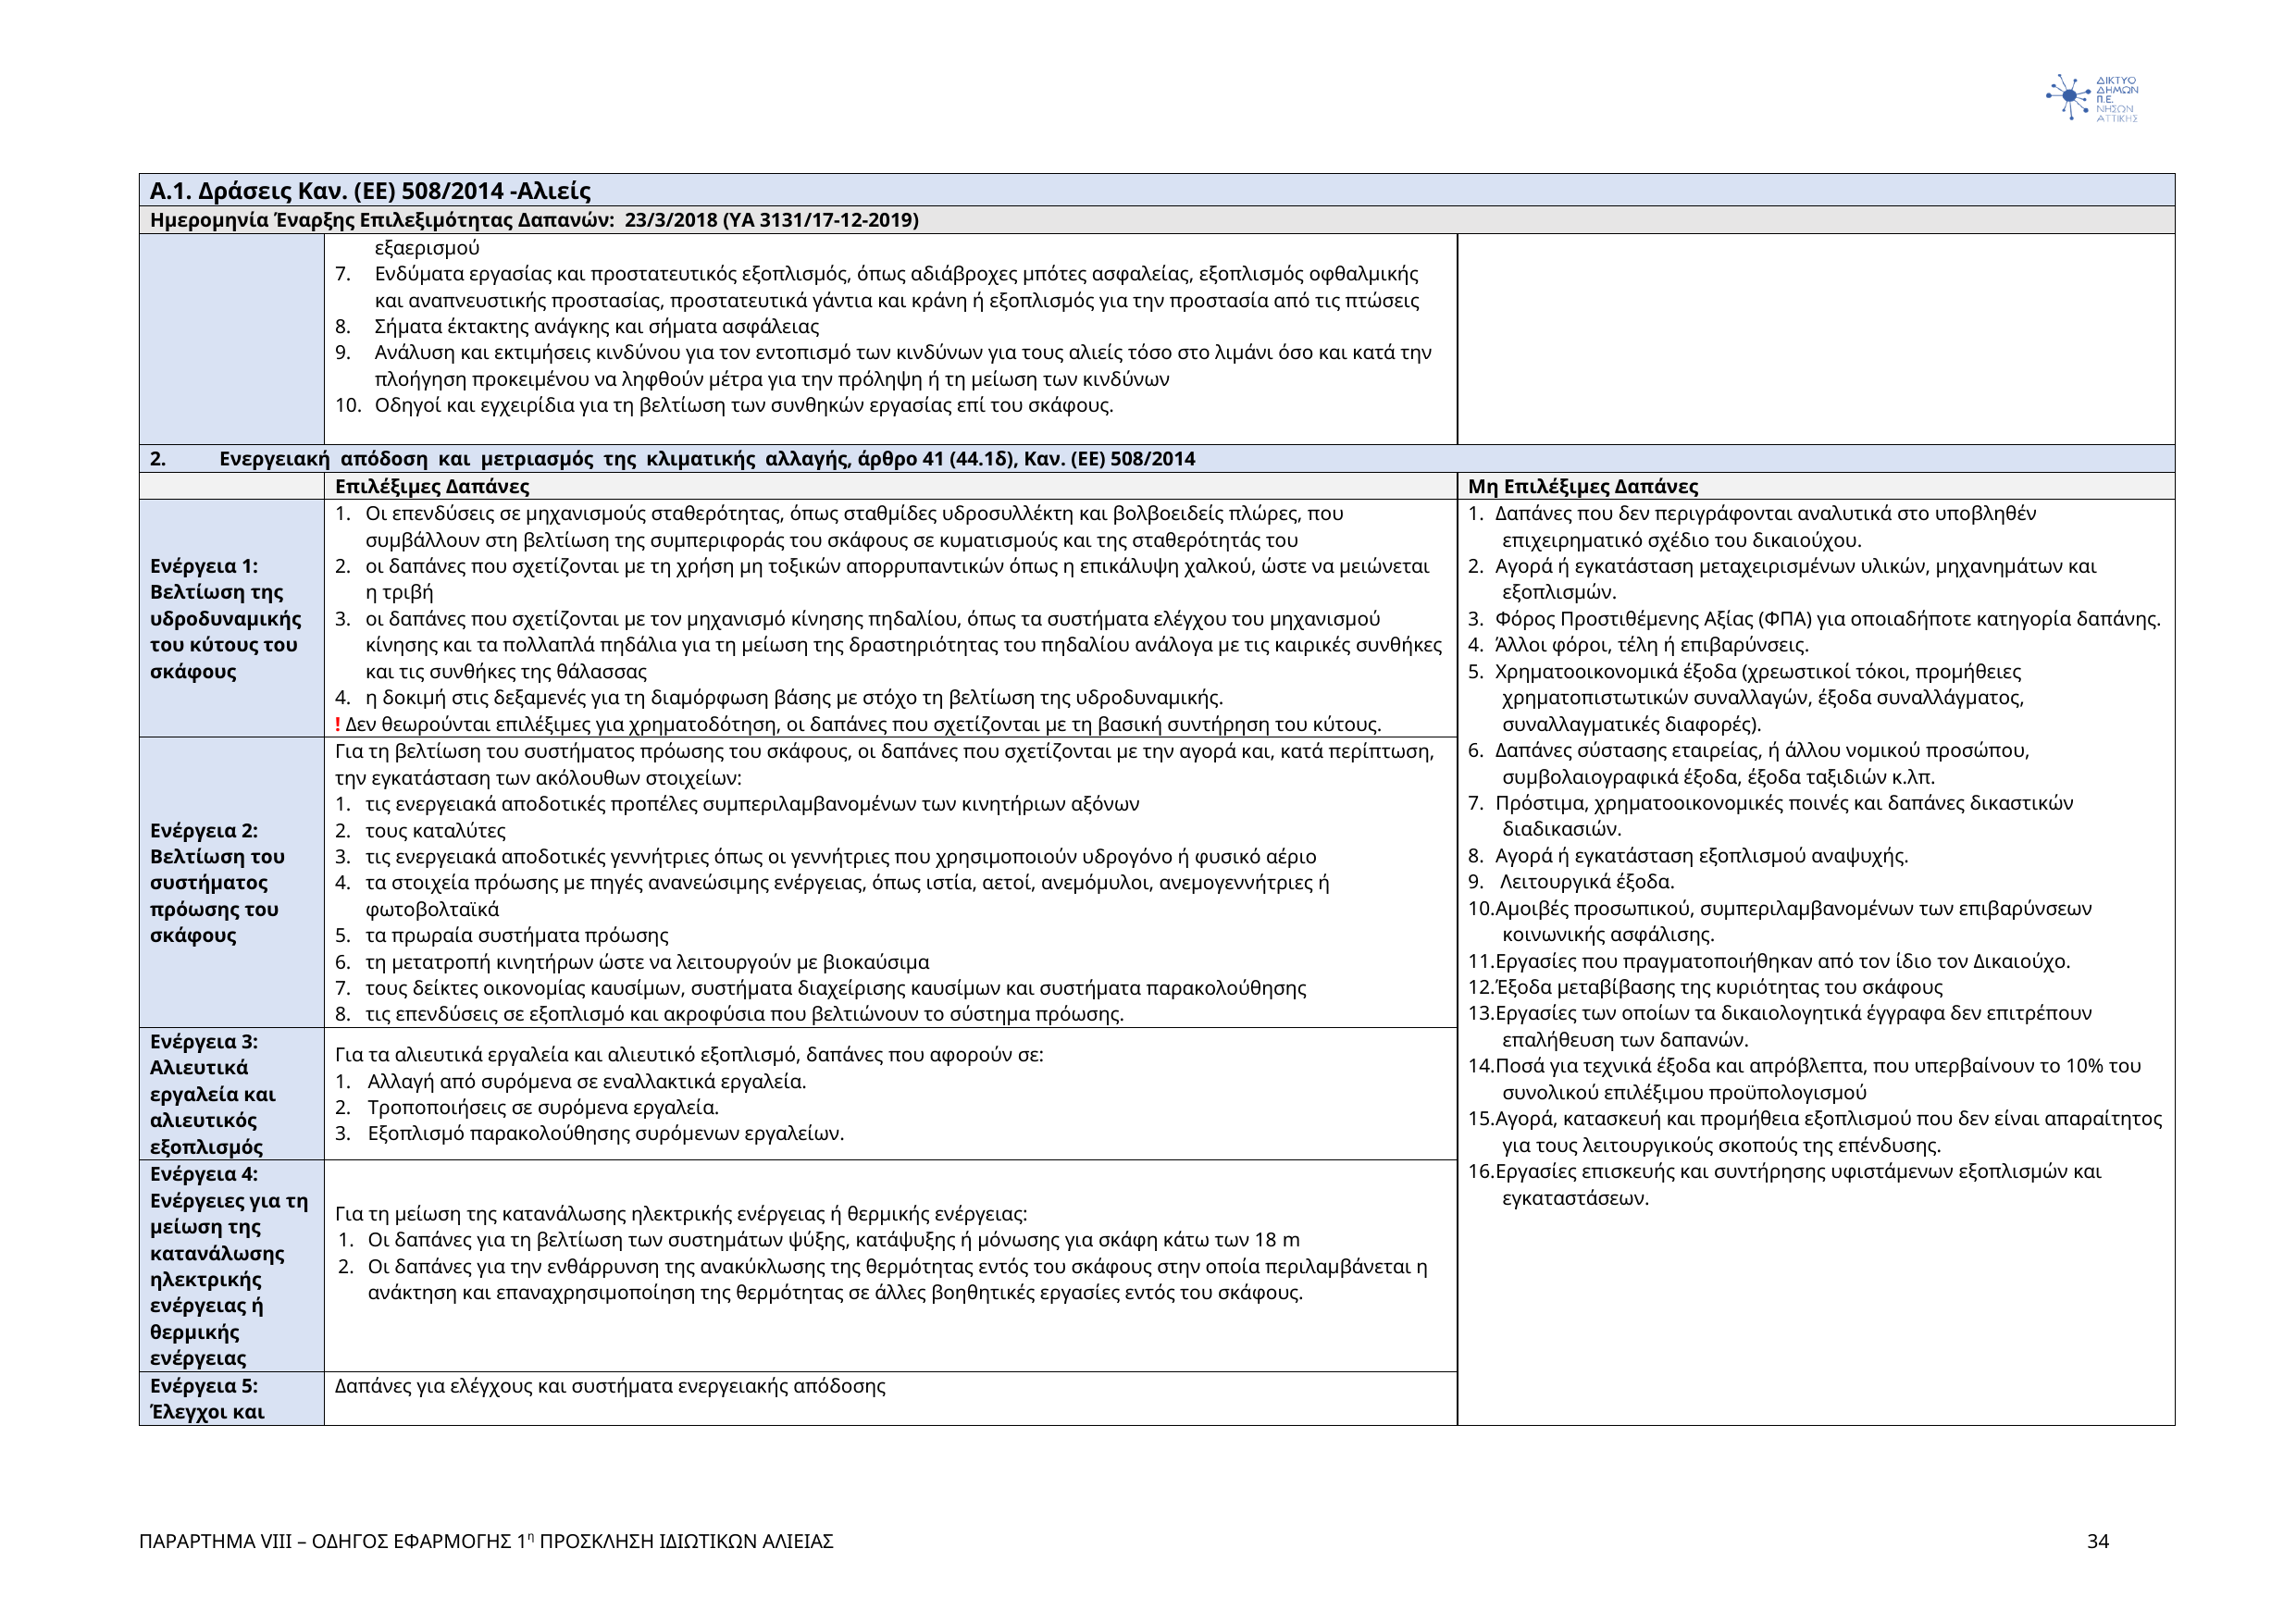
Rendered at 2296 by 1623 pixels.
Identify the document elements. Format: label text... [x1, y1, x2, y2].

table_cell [325, 234, 1457, 444]
table_cell Ημερομηνία Έναρξης Επιλεξιμότητας Δαπανών: 23/3/2018 (ΥΑ 3131/17-12-2019) [513, 206, 2175, 233]
table_cell Ενεργειακή απόδοση και μετριασμός της κλιματικής αλλαγής, άρθρο 41 (44.1δ), Καν. (ΕΕ) 508/2014 [140, 445, 2175, 472]
table_cell Ενέργεια 3: Αλιευτικά εργαλεία και αλιευτικός εξοπλισμός [140, 1028, 324, 1159]
table_cell Για τη μείωση της κατανάλωσης ηλεκτρικής ενέργειας ή θερμικής ενέργειας: Οι δαπάνες για τη βελτίωση των συστημάτων ψύξης, κατάψυξης ή μόνωσης για σκάφη κάτω των 18 m Οι δαπάνες για την ενθάρρυνση της ανακύκλωσης της θερμότητας εντός του σκάφους στην οποία περιλαμβάνεται η ανάκτηση και επαναχρησιμοποίηση της θερμότητας σε άλλες βοηθητικές εργασίες εντός του σκάφους. [325, 1160, 1457, 1371]
table_cell Επιλέξιμες Δαπάνες [325, 473, 1457, 499]
table_header Α.1. Δράσεις Καν. (ΕΕ) 508/2014 -Αλιείς [140, 174, 2175, 205]
table_cell Ενέργεια 1: Βελτίωση της υδροδυναμικής του κύτους του σκάφους [140, 500, 324, 737]
table_cell Ενέργεια 4: Ενέργειες για τη μείωση της κατανάλωσης ηλεκτρικής ενέργειας ή θερμικής ενέργειας [140, 1160, 324, 1371]
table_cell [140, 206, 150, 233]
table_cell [140, 234, 324, 444]
table_cell Μη Επιλέξιμες Δαπάνες [1458, 473, 2175, 499]
table_cell Για τη βελτίωση του συστήματος πρόωσης του σκάφους, οι δαπάνες που σχετίζονται με την αγορά και, κατά περίπτωση, την εγκατάσταση των ακόλουθων στοιχείων: τις ενεργειακά αποδοτικές προπέλες συμπεριλαμβανομένων των κινητήριων αξόνων τους καταλύτες τις ενεργειακά αποδοτικές γεννήτριες όπως οι γεννήτριες που χρησιμοποιούν υδρογόνο ή φυσικό αέριο τα στοιχεία πρόωσης με πηγές ανανεώσιμης ενέργειας, όπως ιστία, αετοί, ανεμόμυλοι, ανεμογεννήτριες ή φωτοβολταϊκά τα πρωραία συστήματα πρόωσης τη μετατροπή κινητήρων ώστε να λειτουργούν με βιοκαύσιμα τους δείκτες οικονομίας καυσίμων, συστήματα διαχείρισης καυσίμων και συστήματα παρακολούθησης τις επενδύσεις σε εξοπλισμό και ακροφύσια που βελτιώνουν το σύστημα πρόωσης. [325, 737, 1457, 1027]
table_cell Για τα αλιευτικά εργαλεία και αλιευτικό εξοπλισμό, δαπάνες που αφορούν σε: Αλλαγή από συρόμενα σε εναλλακτικά εργαλεία. Τροποποιήσεις σε συρόμενα εργαλεία. Εξοπλισμό παρακολούθησης συρόμενων εργαλείων. [325, 1028, 1457, 1159]
table_cell [140, 473, 324, 499]
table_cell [140, 1372, 324, 1425]
table_cell Ενέργεια 2: Βελτίωση του συστήματος πρόωσης του σκάφους [140, 737, 324, 1027]
table_cell Δαπάνες που δεν περιγράφονται αναλυτικά στο υποβληθέν επιχειρηματικό σχέδιο του δικαιούχου. Αγορά ή εγκατάσταση μεταχειρισμένων υλικών, μηχανημάτων και εξοπλισμών. Φόρος Προστιθέμενης Αξίας (ΦΠΑ) για οποιαδήποτε κατηγορία δαπάνης. Άλλοι φόροι, τέλη ή επιβαρύνσεις. Χρηματοοικονομικά έξοδα (χρεωστικοί τόκοι, προμήθειες χρηματοπιστωτικών συναλλαγών, έξοδα συναλλάγματος, συναλλαγματικές διαφορές). Δαπάνες σύστασης εταιρείας, ή άλλου νομικού προσώπου, συμβολαιογραφικά έξοδα, έξοδα ταξιδιών κ.λπ. Πρόστιμα, χρηματοοικονομικές ποινές και δαπάνες δικαστικών διαδικασιών. Αγορά ή εγκατάσταση εξοπλισμού αναψυχής. Λειτουργικά έξοδα. Αμοιβές προσωπικού, συμπεριλαμβανομένων των επιβαρύνσεων κοινωνικής ασφάλισης. Εργασίες που πραγματοποιήθηκαν από τον ίδιο τον Δικαιούχο. Έξοδα μεταβίβασης της κυριότητας του σκάφους Εργασίες των οποίων τα δικαιολογητικά έγγραφα δεν επιτρέπουν επαλήθευση των δαπανών. Ποσά για τεχνικά έξοδα και απρόβλεπτα, που υπερβαίνουν το 10% του συνολικού επιλέξιμου προϋπολογισμού Αγορά, κατασκευή και προμήθεια εξοπλισμού που δεν είναι απαραίτητος για τους λειτουργικούς σκοπούς της επένδυσης. Εργασίες επισκευής και συντήρησης υφιστάμενων εξοπλισμών και εγκαταστάσεων. [1458, 500, 2175, 1425]
table_cell Οι επενδύσεις σε μηχανισμούς σταθερότητας, όπως σταθμίδες υδροσυλλέκτη και βολβοειδείς πλώρες, που συμβάλλουν στη βελτίωση της συμπεριφοράς του σκάφους σε κυματισμούς και της σταθερότητάς του οι δαπάνες που σχετίζονται με τη χρήση μη τοξικών απορρυπαντικών όπως η επικάλυψη χαλκού, ώστε να μειώνεται η τριβή οι δαπάνες που σχετίζονται με τον μηχανισμό κίνησης πηδαλίου, όπως τα συστήματα ελέγχου του μηχανισμού κίνησης και τα πολλαπλά πηδάλια για τη μείωση της δραστηριότητας του πηδαλίου ανάλογα με τις καιρικές συνθήκες και τις συνθήκες της θάλασσας η δοκιμή στις δεξαμενές για τη διαμόρφωση βάσης με στόχο τη βελτίωση της υδροδυναμικής. ! Δεν θεωρούνται επιλέξιμες για χρηματοδότηση, οι δαπάνες που σχετίζονται με τη βασική συντήρηση του κύτους. [325, 500, 1457, 737]
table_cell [325, 1372, 1457, 1425]
